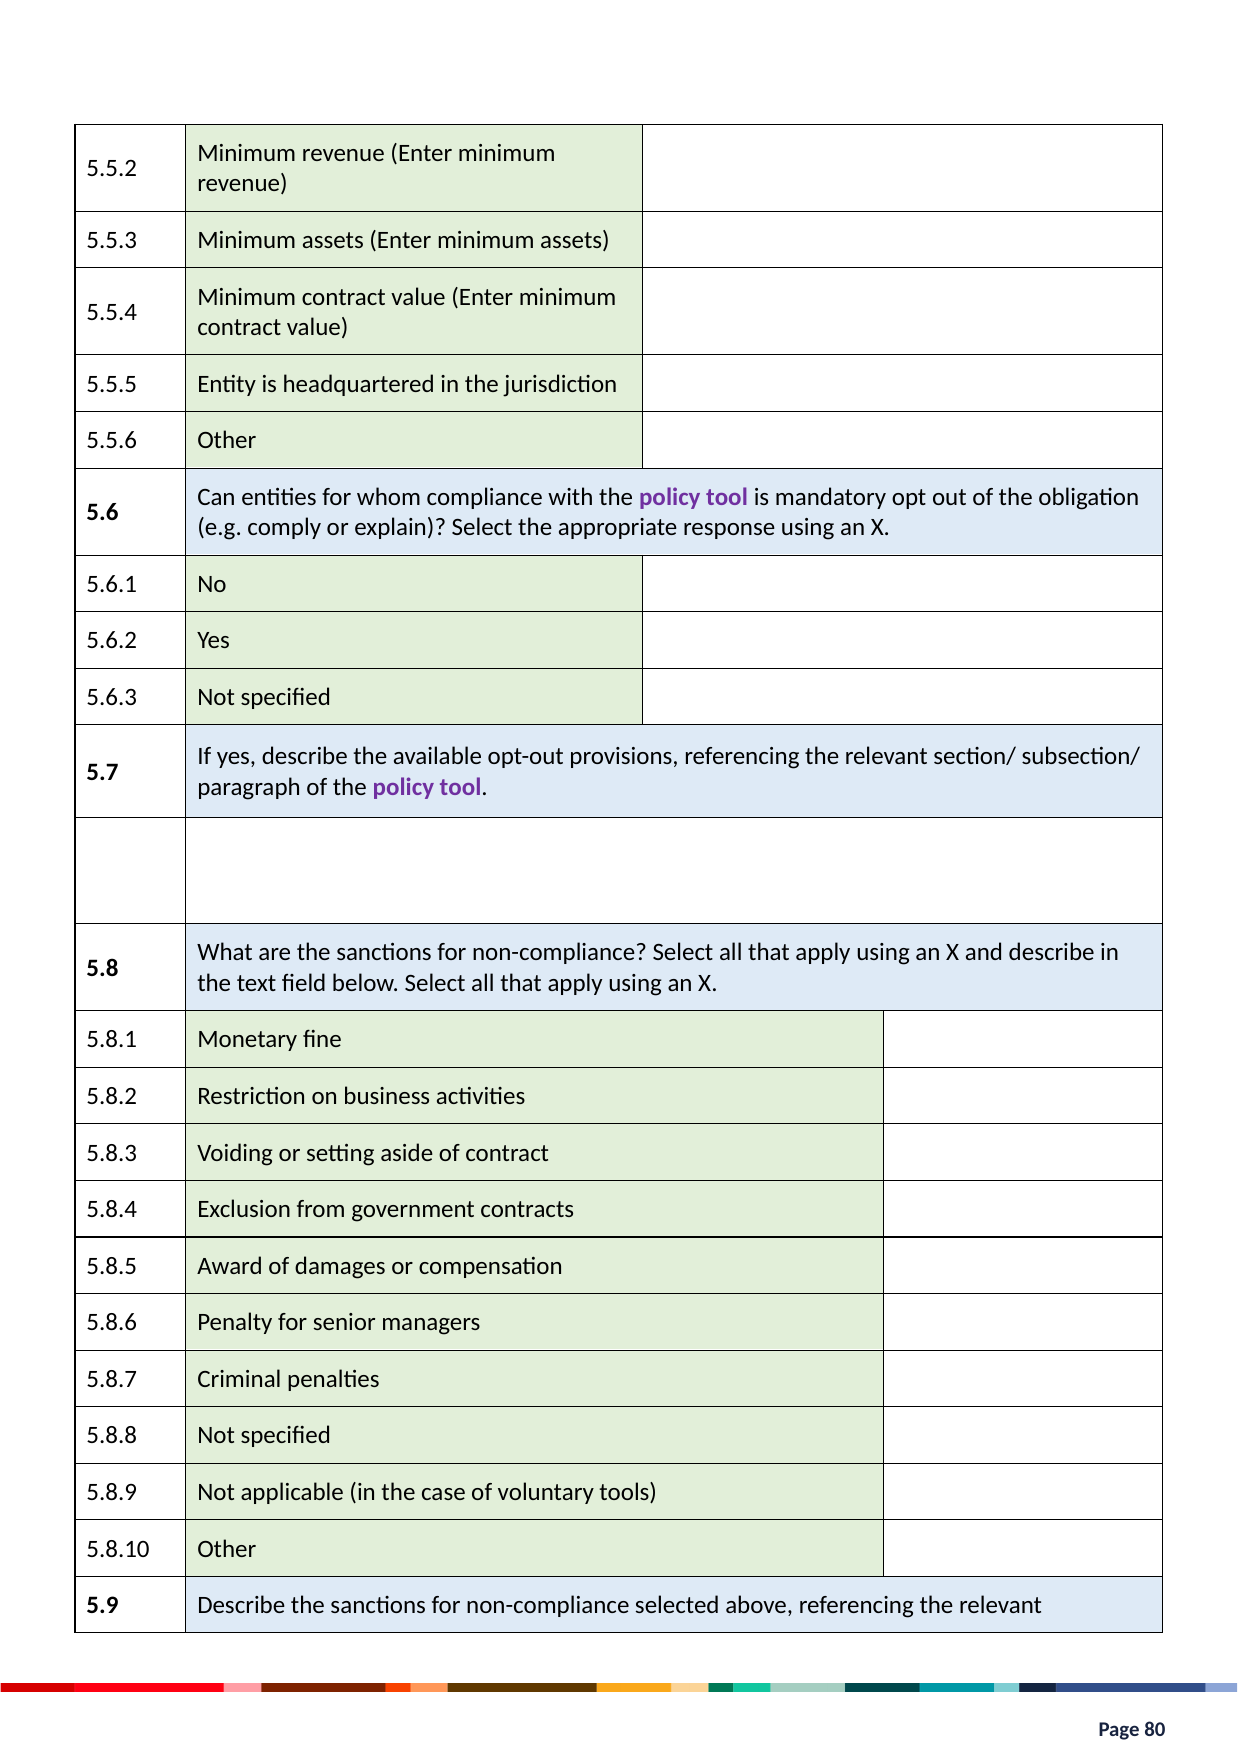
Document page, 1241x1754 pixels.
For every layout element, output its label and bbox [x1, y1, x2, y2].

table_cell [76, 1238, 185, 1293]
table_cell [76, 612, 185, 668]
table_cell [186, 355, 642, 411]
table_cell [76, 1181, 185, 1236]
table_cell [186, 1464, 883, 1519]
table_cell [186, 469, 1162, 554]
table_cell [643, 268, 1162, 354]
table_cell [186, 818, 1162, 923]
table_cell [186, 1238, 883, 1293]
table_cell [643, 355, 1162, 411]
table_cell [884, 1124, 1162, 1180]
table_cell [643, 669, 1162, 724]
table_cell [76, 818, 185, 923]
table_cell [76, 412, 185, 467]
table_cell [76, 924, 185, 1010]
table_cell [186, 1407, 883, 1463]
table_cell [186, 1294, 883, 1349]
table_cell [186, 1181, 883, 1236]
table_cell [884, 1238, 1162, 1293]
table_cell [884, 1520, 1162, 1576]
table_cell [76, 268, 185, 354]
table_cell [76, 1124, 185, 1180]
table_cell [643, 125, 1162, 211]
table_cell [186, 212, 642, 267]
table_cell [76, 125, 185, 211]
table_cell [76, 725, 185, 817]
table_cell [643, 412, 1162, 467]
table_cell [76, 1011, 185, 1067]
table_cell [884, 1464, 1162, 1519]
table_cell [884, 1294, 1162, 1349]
picture [0, 1683, 1236, 1692]
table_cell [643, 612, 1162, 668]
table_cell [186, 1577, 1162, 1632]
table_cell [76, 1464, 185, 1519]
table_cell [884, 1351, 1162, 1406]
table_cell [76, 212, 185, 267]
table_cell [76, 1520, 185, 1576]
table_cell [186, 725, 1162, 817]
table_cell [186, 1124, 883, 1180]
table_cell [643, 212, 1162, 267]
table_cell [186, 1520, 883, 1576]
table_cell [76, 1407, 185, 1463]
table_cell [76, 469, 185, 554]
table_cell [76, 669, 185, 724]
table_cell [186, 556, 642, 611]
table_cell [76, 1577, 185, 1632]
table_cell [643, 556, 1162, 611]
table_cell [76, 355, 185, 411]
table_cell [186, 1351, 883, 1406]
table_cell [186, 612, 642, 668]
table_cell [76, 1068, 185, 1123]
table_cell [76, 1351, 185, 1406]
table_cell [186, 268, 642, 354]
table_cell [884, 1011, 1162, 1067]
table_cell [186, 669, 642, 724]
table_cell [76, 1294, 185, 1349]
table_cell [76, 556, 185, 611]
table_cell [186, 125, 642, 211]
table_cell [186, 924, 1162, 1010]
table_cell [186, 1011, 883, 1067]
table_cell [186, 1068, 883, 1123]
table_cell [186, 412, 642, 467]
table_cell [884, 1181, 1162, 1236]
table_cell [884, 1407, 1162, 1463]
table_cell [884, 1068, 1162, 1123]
